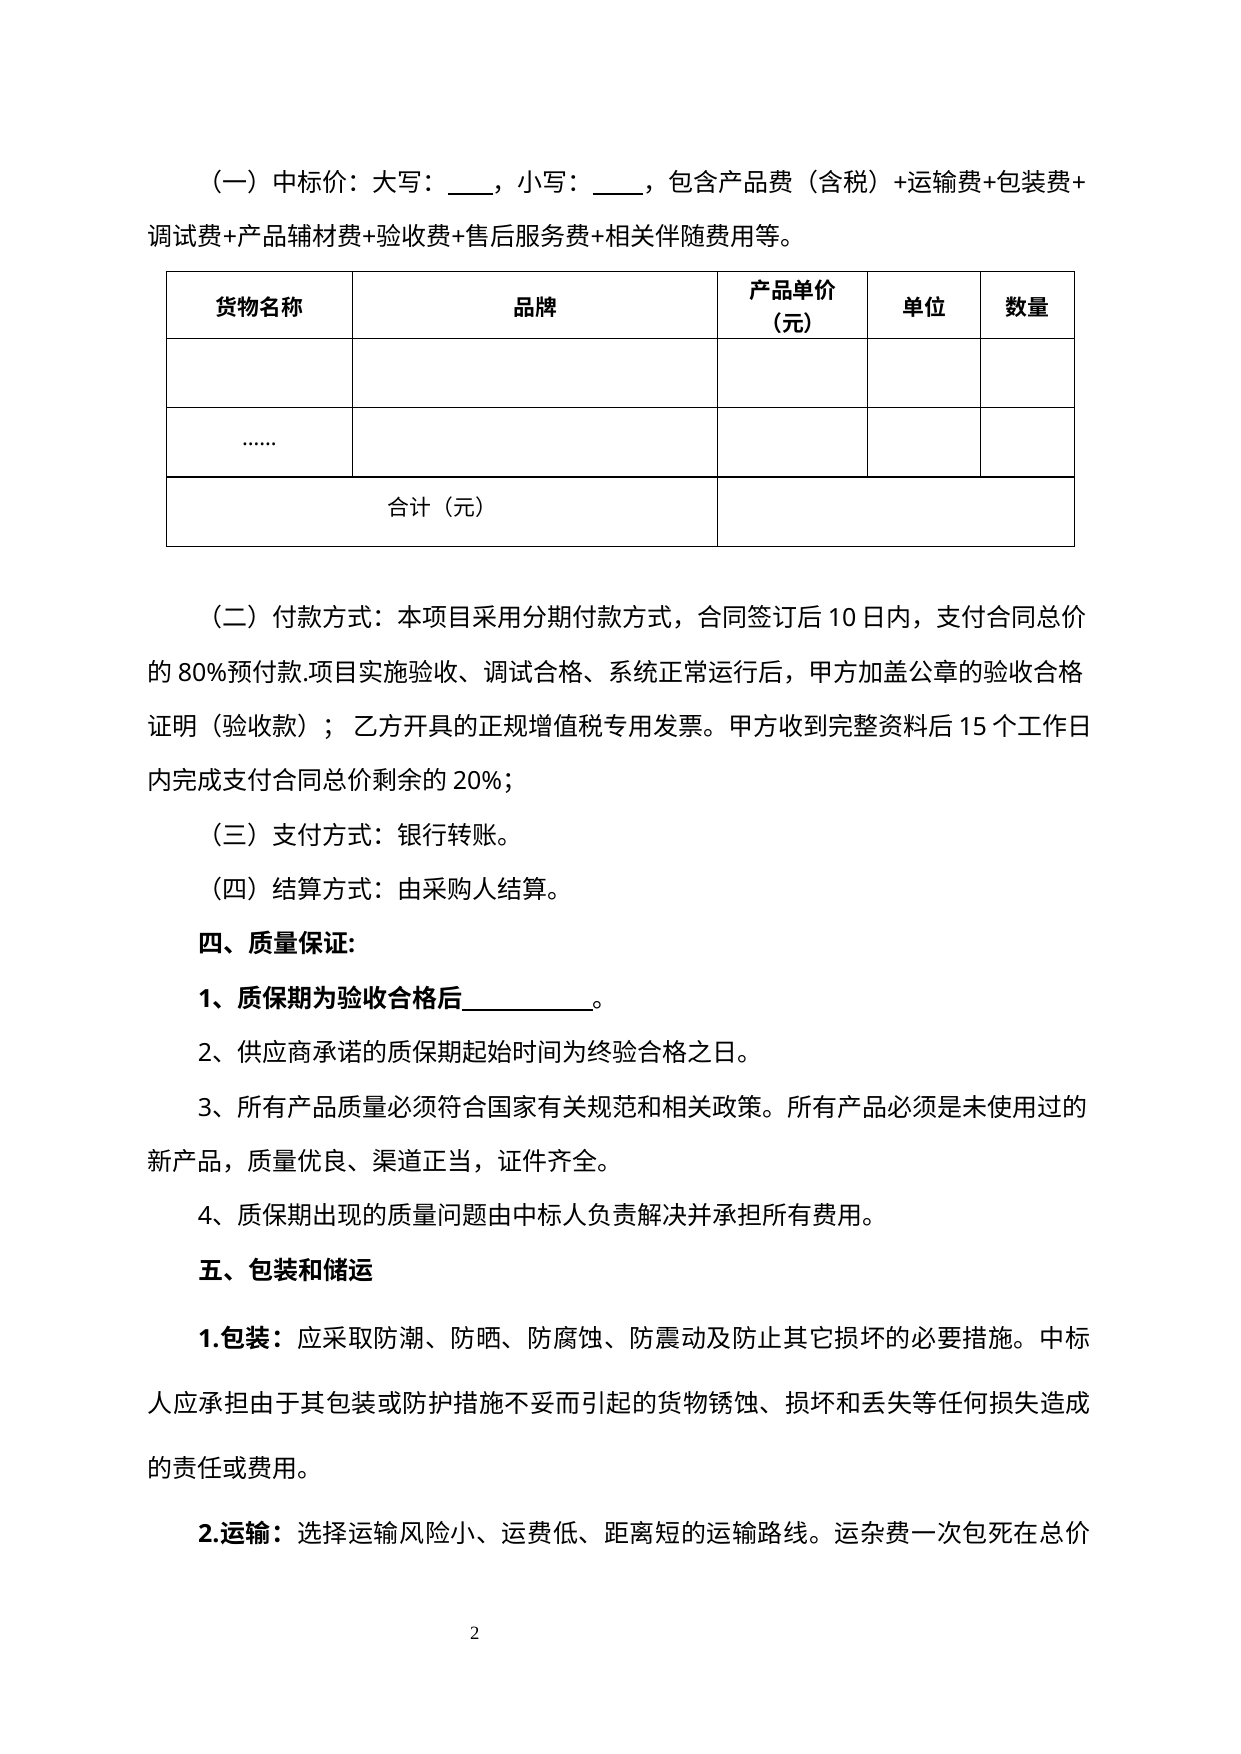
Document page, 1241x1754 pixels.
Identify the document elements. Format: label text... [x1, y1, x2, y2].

text 2、供应商承诺的质保期起始时间为终验合格之日。 [148, 1033, 1093, 1069]
text 1、质保期为验收合格后 。 [148, 978, 1093, 1014]
text 1.包装：应采取防潮、防晒、防腐蚀、防震动及防止其它损坏的必要措施。中标人应承担由于其包装或防护措施不妥而引起的货物锈蚀、损坏和丢失等任何损失造成的责任或费用。 [148, 1304, 1093, 1499]
table_header 产品单价 （元） [718, 272, 867, 338]
table_cell [718, 339, 867, 407]
table_cell [718, 408, 867, 476]
table_cell …… [167, 408, 352, 476]
table_cell [868, 339, 980, 407]
table_cell [981, 408, 1074, 476]
table_cell 合计（元） [167, 478, 717, 546]
table_header 货物名称 [167, 272, 352, 338]
table_cell [868, 408, 980, 476]
table_cell [167, 339, 352, 407]
table_cell [981, 339, 1074, 407]
text 五、包装和储运 [148, 1250, 1093, 1286]
text 3、所有产品质量必须符合国家有关规范和相关政策。所有产品必须是未使用过的新产品，质量优良、渠道正当，证件齐全。 [148, 1087, 1093, 1178]
text 4、质保期出现的质量问题由中标人负责解决并承担所有费用。 [148, 1196, 1093, 1232]
text （一）中标价：大写： ，小写： ，包含产品费（含税）+运输费+包装费+调试费+产品辅材费+验收费+售后服务费+相关伴随费用等。 [148, 162, 1093, 253]
table_cell [353, 408, 717, 476]
table_header 数量 [981, 272, 1074, 338]
text 四、质量保证: [148, 924, 1093, 960]
list 付款方式：本项目采用分期付款方式，合同签订后10日内，支付合同总价的80%预付款.项目实施验收、调试合格、系统正常运行后，甲方加盖公章的验收合格证明（验收款）； 乙方开具的正规增值税专用发票。甲方收到完整资料后15个工作日内完成支付合同总价剩余的20%； [148, 598, 1093, 797]
table_cell [718, 478, 1074, 546]
table_header 品牌 [353, 272, 717, 338]
table_header 单位 [868, 272, 980, 338]
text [148, 1499, 1093, 1564]
table_cell [353, 339, 717, 407]
list （三）支付方式：银行转账。 [148, 815, 1093, 851]
text （四）结算方式：由采购人结算。 [148, 869, 1093, 906]
